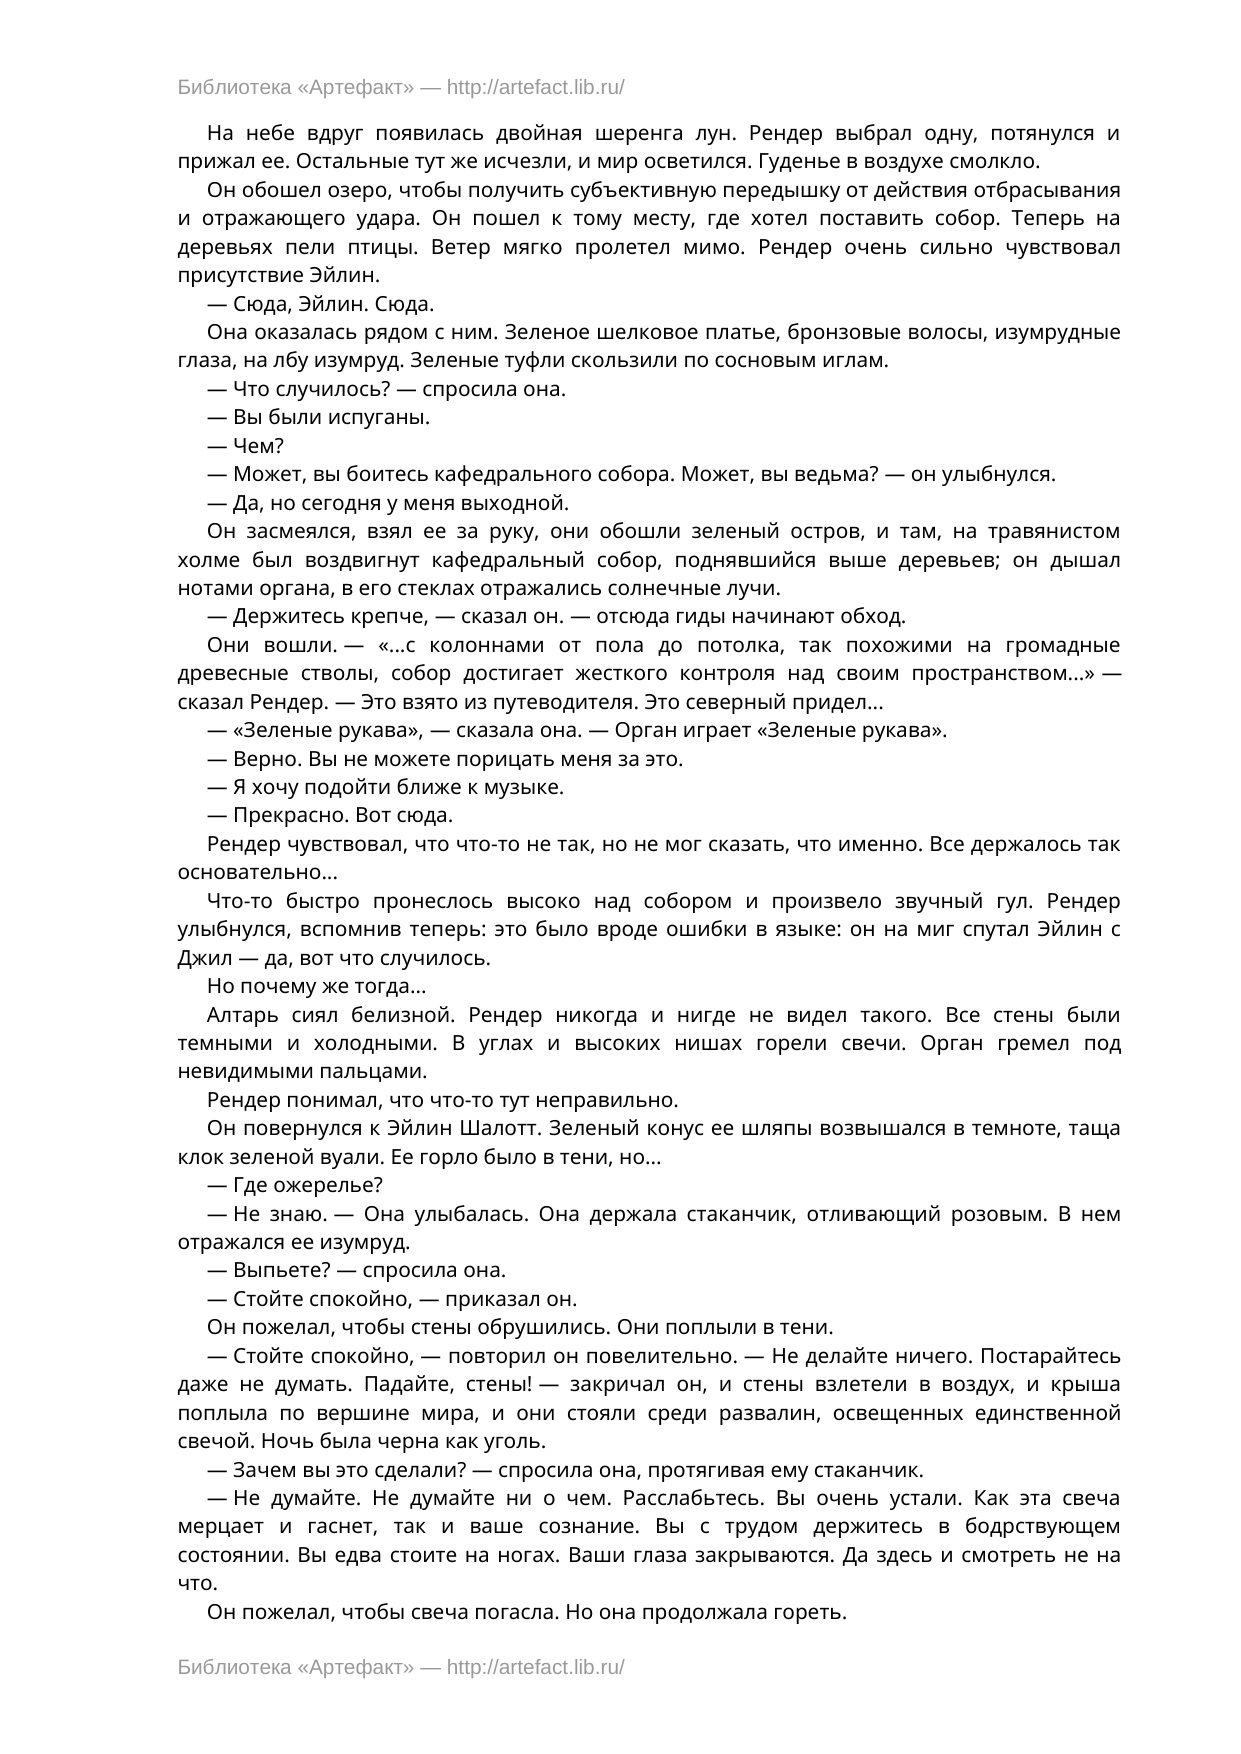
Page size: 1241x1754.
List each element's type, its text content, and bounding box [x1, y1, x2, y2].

text — Верно. Вы не можете порицать меня за это. [177, 744, 1122, 772]
text — Где ожерелье? [177, 1170, 1122, 1199]
text Алтарь сиял белизной. Рендер никогда и нигде не видел такого. Все стены были темными и холодными. В углах и высоких нишах горели свечи. Орган гремел под невидимыми пальцами. [177, 1000, 1122, 1085]
text Он повернулся к Эйлин Шалотт. Зеленый конус ее шляпы возвышался в темноте, таща клок зеленой вуали. Ее горло было в тени, но... [177, 1113, 1122, 1170]
text Рендер понимал, что что-то тут неправильно. [177, 1085, 1122, 1113]
text — Да, но сегодня у меня выходной. [177, 488, 1122, 516]
text — Не знаю. — Она улыбалась. Она держала стаканчик, отливающий розовым. В нем отражался ее изумруд. [177, 1199, 1122, 1256]
text Он засмеялся, взял ее за руку, они обошли зеленый остров, и там, на травянистом холме был воздвигнут кафедральный собор, поднявшийся выше деревьев; он дышал нотами органа, в его стеклах отражались солнечные лучи. [177, 516, 1122, 602]
text Она оказалась рядом с ним. Зеленое шелковое платье, бронзовые волосы, изумрудные глаза, на лбу изумруд. Зеленые туфли скользили по сосновым иглам. [177, 317, 1122, 374]
text — Зачем вы это сделали? — спросила она, протягивая ему стаканчик. [177, 1455, 1122, 1483]
text — Стойте спокойно, — приказал он. [177, 1284, 1122, 1312]
text Но почему же тогда... [177, 971, 1122, 1000]
text — Стойте спокойно, — повторил он повелительно. — Не делайте ничего. Постарайтесь даже не думать. Падайте, стены! — закричал он, и стены взлетели в воздух, и крыша поплыла по вершине мира, и они стояли среди развалин, освещенных единственной свечой. Ночь была черна как уголь. [177, 1341, 1122, 1455]
text — Чем? [177, 431, 1122, 459]
text — Прекрасно. Вот сюда. [177, 801, 1122, 829]
text — Может, вы боитесь кафедрального собора. Может, вы ведьма? — он улыбнулся. [177, 459, 1122, 488]
text — Выпьете? — спросила она. [177, 1256, 1122, 1284]
text Он обошел озеро, чтобы получить субъективную передышку от действия отбрасывания и отражающего удара. Он пошел к тому месту, где хотел поставить собор. Теперь на деревьях пели птицы. Ветер мягко пролетел мимо. Рендер очень сильно чувствовал присутствие Эйлин. [177, 175, 1122, 289]
text — Вы были испуганы. [177, 402, 1122, 431]
text — «Зеленые рукава», — сказала она. — Орган играет «Зеленые рукава». [177, 715, 1122, 744]
text — Держитесь крепче, — сказал он. — отсюда гиды начинают обход. [177, 602, 1122, 630]
text — Я хочу подойти ближе к музыке. [177, 772, 1122, 801]
text Рендер чувствовал, что что-то не так, но не мог сказать, что именно. Все держалось так основательно... [177, 829, 1122, 886]
text Что-то быстро пронеслось высоко над собором и произвело звучный гул. Рендер улыбнулся, вспомнив теперь: это было вроде ошибки в языке: он на миг спутал Эйлин с Джил — да, вот что случилось. [177, 886, 1122, 971]
text Он пожелал, чтобы свеча погасла. Но она продолжала гореть. [177, 1597, 1122, 1625]
text — Сюда, Эйлин. Сюда. [177, 289, 1122, 317]
text На небе вдруг появилась двойная шеренга лун. Рендер выбрал одну, потянулся и прижал ее. Остальные тут же исчезли, и мир осветился. Гуденье в воздухе смолкло. [177, 118, 1122, 175]
text Он пожелал, чтобы стены обрушились. Они поплыли в тени. [177, 1312, 1122, 1341]
text — Не думайте. Не думайте ни о чем. Расслабьтесь. Вы очень устали. Как эта свеча мерцает и гаснет, так и ваше сознание. Вы с трудом держитесь в бодрствующем состоянии. Вы едва стоите на ногах. Ваши глаза закрываются. Да здесь и смотреть не на что. [177, 1483, 1122, 1597]
text — Что случилось? — спросила она. [177, 374, 1122, 402]
text Они вошли. — «...с колоннами от пола до потолка, так похожими на громадные древесные стволы, собор достигает жесткого контроля над своим пространством...» — сказал Рендер. — Это взято из путеводителя. Это северный придел... [177, 630, 1122, 715]
